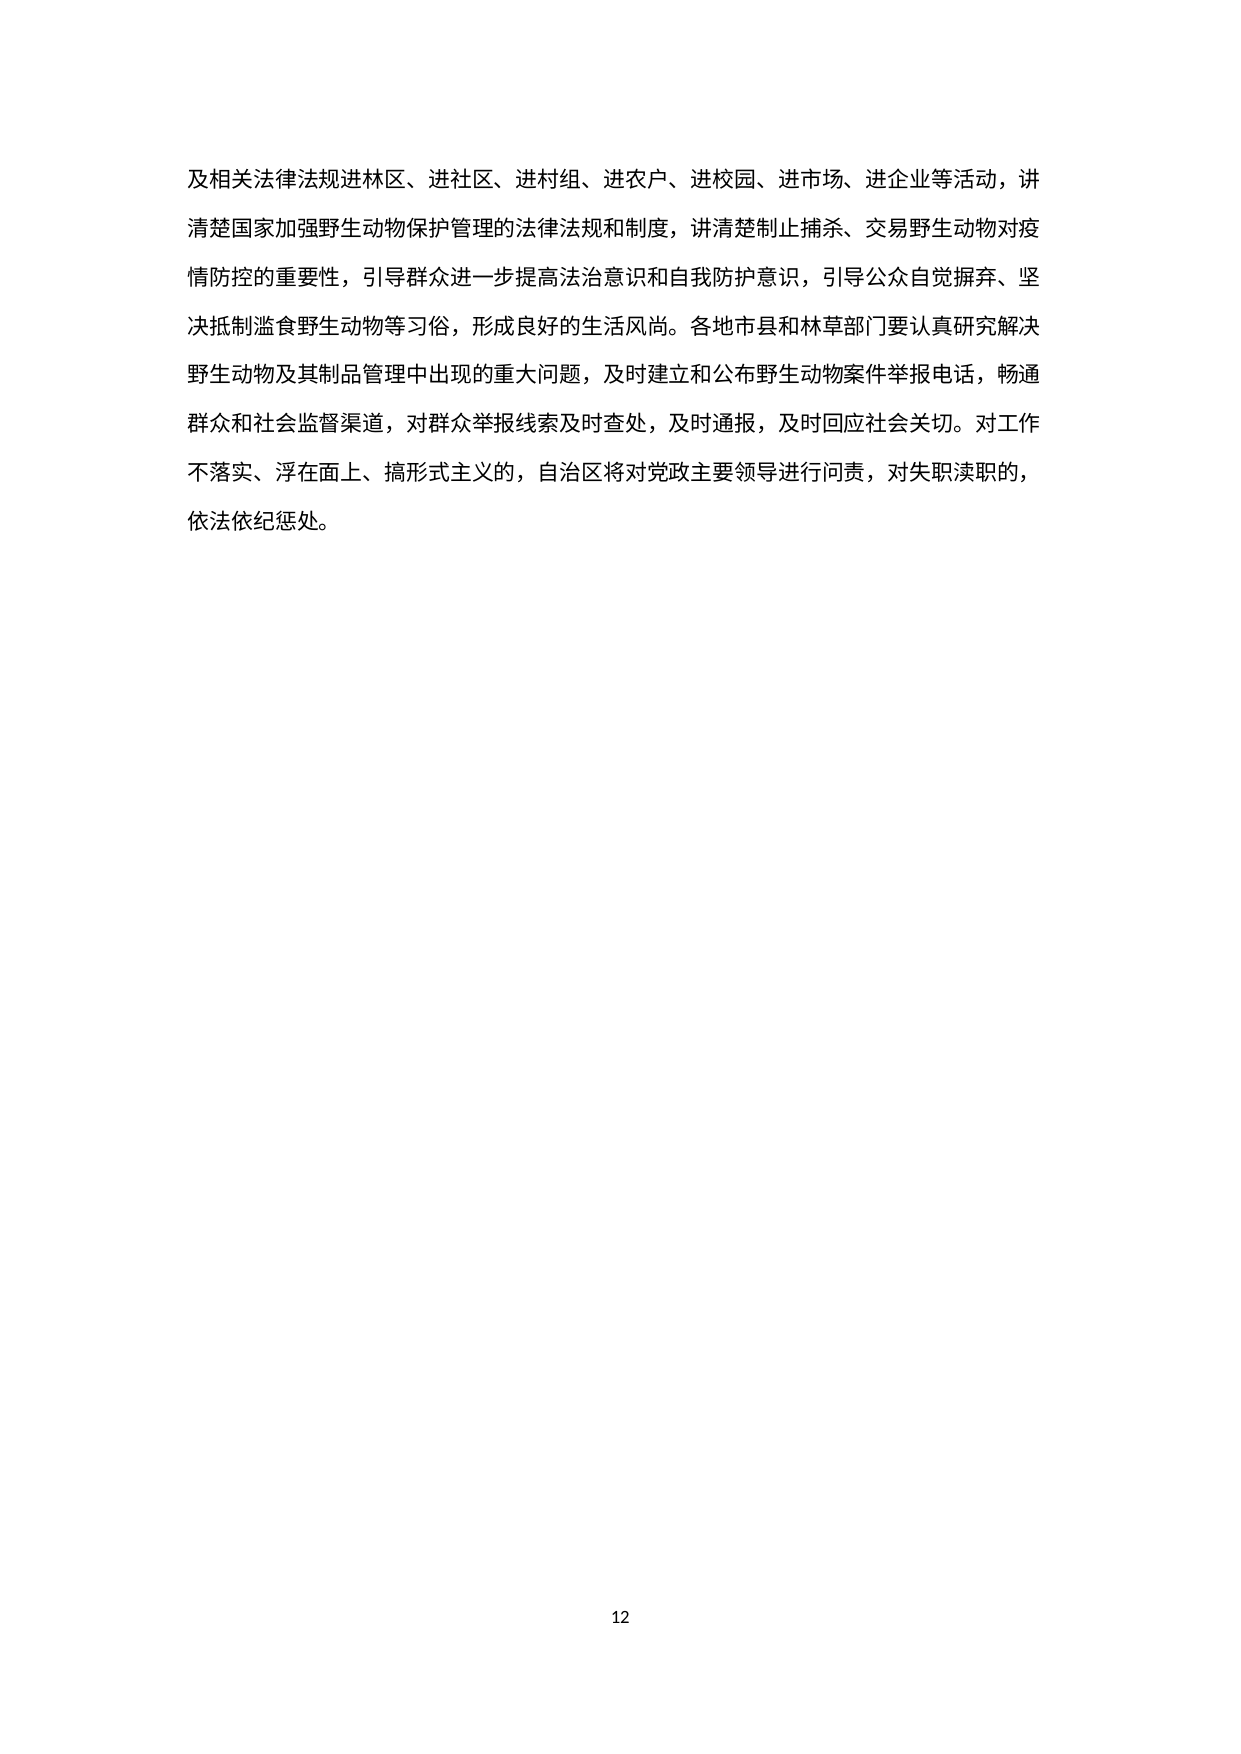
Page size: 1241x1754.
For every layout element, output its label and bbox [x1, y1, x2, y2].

text [187, 162, 1053, 536]
